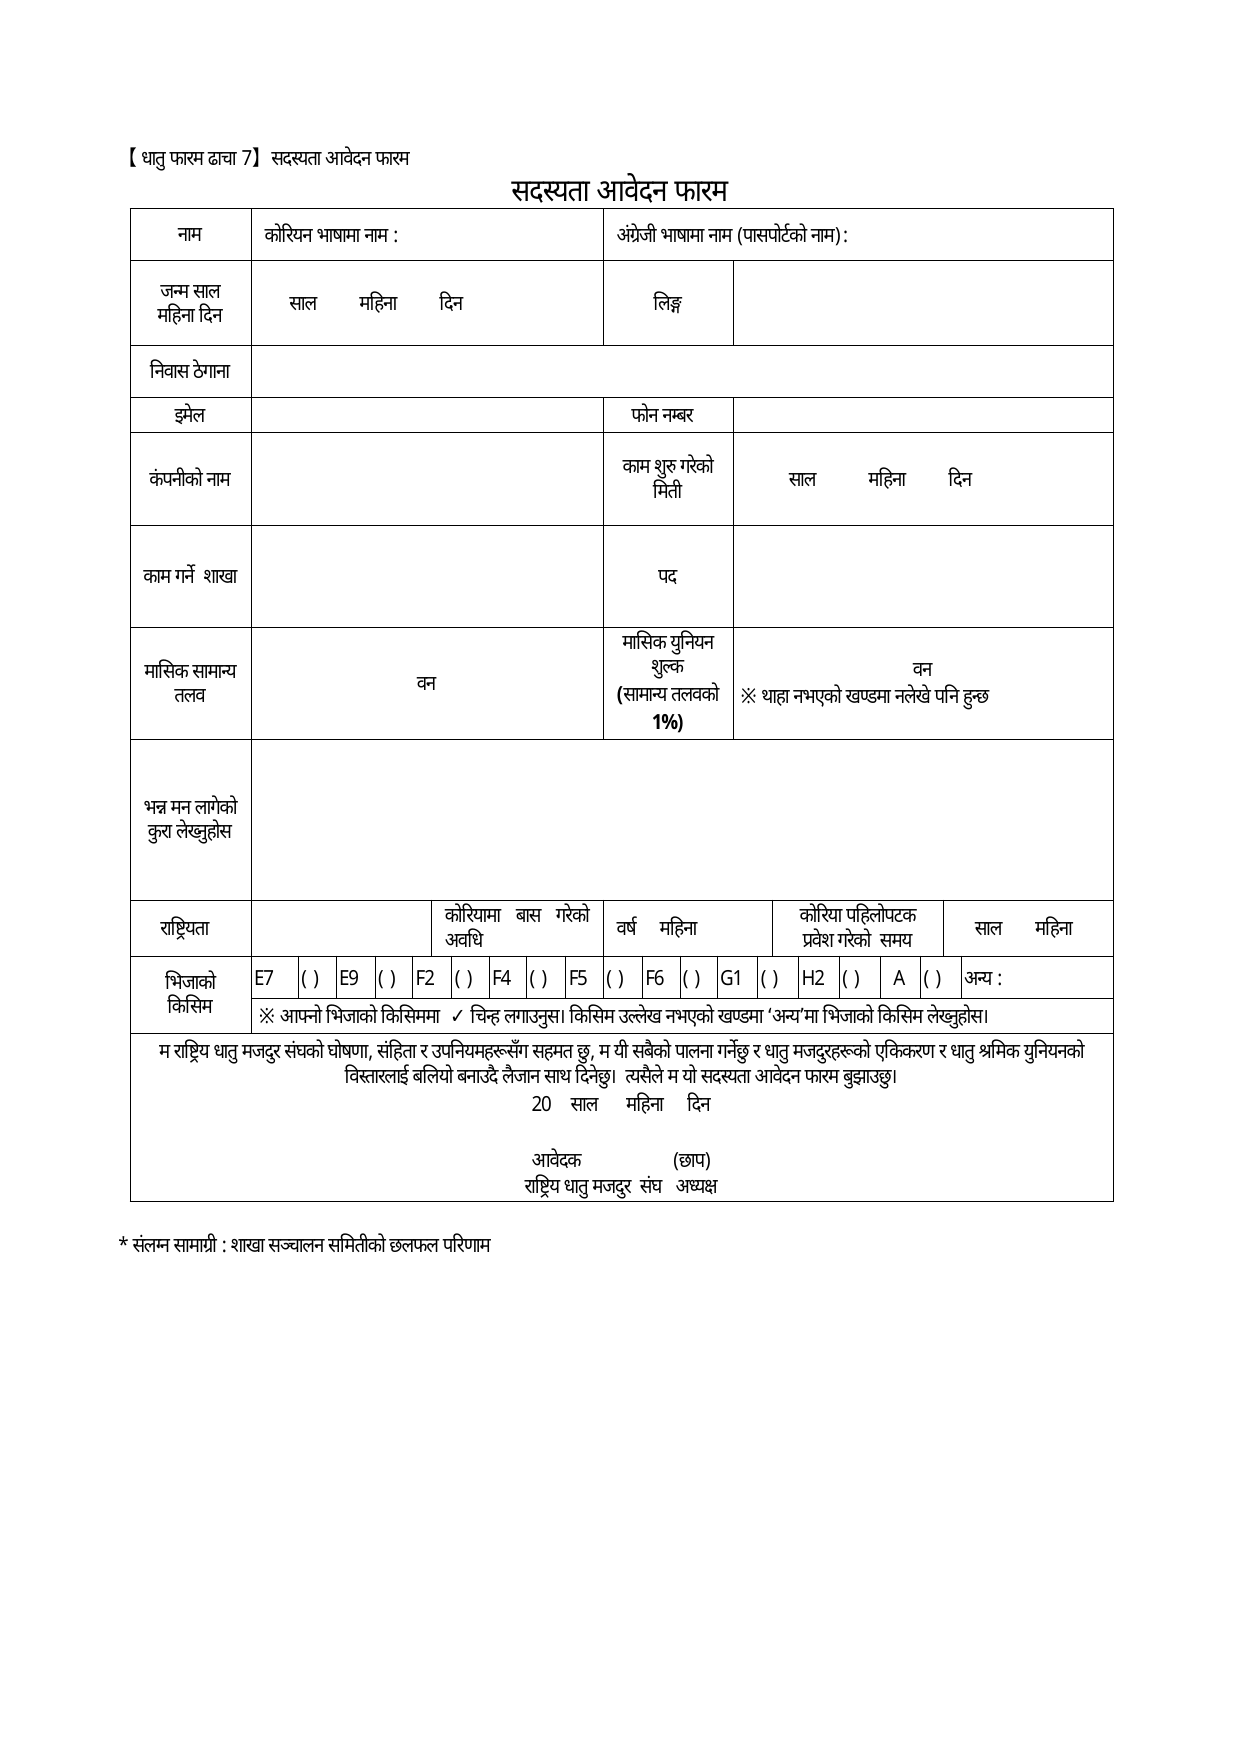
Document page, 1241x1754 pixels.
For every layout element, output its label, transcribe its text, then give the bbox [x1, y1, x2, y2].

table_cell निवास ठेगाना [131, 346, 251, 397]
table_cell भन्न मन लागेको कुरा लेख्नुहोस [131, 740, 251, 899]
table_cell A [881, 957, 920, 998]
table_cell मासिक सामान्य तलव [131, 628, 251, 738]
table_cell भिजाको किसिम [131, 957, 251, 1033]
table_cell ( ) [758, 957, 798, 998]
table_cell इमेल [131, 398, 251, 432]
table_cell वन ※ थाहा नभएको खण्डमा नलेखे पनि हुन्छ [734, 628, 1113, 738]
table_cell कोरियामा बास गरेको अवधि [432, 901, 603, 956]
table_cell F2 [413, 957, 451, 998]
table_cell [252, 433, 603, 525]
table_cell लिङ्ग [604, 261, 733, 345]
table_cell साल महिना [944, 901, 1113, 956]
table_cell [734, 398, 1113, 432]
table_cell ( ) [840, 957, 880, 998]
table_cell राष्ट्रियता [131, 901, 251, 956]
table_cell ( ) [376, 957, 412, 998]
table_cell ( ) [921, 957, 961, 998]
table_cell मासिक युनियन शुल्क (सामान्य तलवको 1%) [604, 628, 733, 738]
table_cell कंपनीको नाम [131, 433, 251, 525]
table_cell फोन नम्बर [604, 398, 733, 432]
table_cell E7 [252, 957, 298, 998]
table_cell [252, 526, 603, 627]
table_cell [252, 740, 1113, 899]
table_cell कोरिया पहिलोपटक प्रवेश गरेको समय [773, 901, 943, 956]
table_cell F6 [643, 957, 680, 998]
table_cell [734, 261, 1113, 345]
table_cell अन्य : [962, 957, 1113, 998]
table_cell म राष्ट्रिय धातु मजदुर संघको घोषणा, संहिता र उपनियमहरूसँग सहमत छु, म यी सबैको पालना गर्नेछु र धातु मजदुरहरूको एकिकरण र धातु श्रमिक युनियनको विस्तारलाई बलियो बनाउदै लैजान साथ दिनेछु। त्यसैले म यो सदस्यता आवेदन फारम बुझाउछु। 20 साल महिना दिन आवेदक (छाप) राष्ट्रिय धातु मजदुर संघ अध्यक्ष [131, 1034, 1113, 1201]
table_cell F4 [490, 957, 526, 998]
table_cell [252, 346, 1113, 397]
table_cell ( ) [527, 957, 565, 998]
table_cell [252, 398, 603, 432]
text 【 धातु फारम ढाचा 7】सदस्यता आवेदन फारम [118, 142, 1122, 172]
table_cell [734, 526, 1113, 627]
table_cell F5 [566, 957, 603, 998]
table_cell ( ) [681, 957, 717, 998]
table_header नाम [131, 209, 251, 260]
table_header कोरियन भाषामा नाम : [252, 209, 603, 260]
table_cell ( ) [604, 957, 642, 998]
table_cell काम गर्ने शाखा [131, 526, 251, 627]
table_cell वन [252, 628, 603, 738]
table_header अंग्रेजी भाषामा नाम (पासपोर्टको नाम) : [604, 209, 1113, 260]
table_cell काम शुरु गरेको मिती [604, 433, 733, 525]
table_cell E9 [337, 957, 375, 998]
table_cell पद [604, 526, 733, 627]
table_cell ( ) [299, 957, 336, 998]
table_cell ( ) [452, 957, 489, 998]
text * संलग्न सामाग्री : शाखा सञ्चालन समितीको छलफल परिणाम [118, 1230, 1122, 1259]
table_cell ※ आफ्नो भिजाको किसिममा ✓ चिन्ह लगाउनुस। किसिम उल्लेख नभएको खण्डमा ‘अन्य’मा भिजाको किसिम लेख्नुहोस। [252, 999, 1113, 1033]
text सदस्यता आवेदन फारम [118, 172, 1122, 208]
table_cell वर्ष महिना [604, 901, 772, 956]
table_cell साल महिना दिन [252, 261, 603, 345]
table_cell जन्म साल महिना दिन [131, 261, 251, 345]
table_cell H2 [799, 957, 839, 998]
table_cell [252, 901, 431, 956]
table_cell G1 [718, 957, 757, 998]
table_cell साल महिना दिन [734, 433, 1113, 525]
